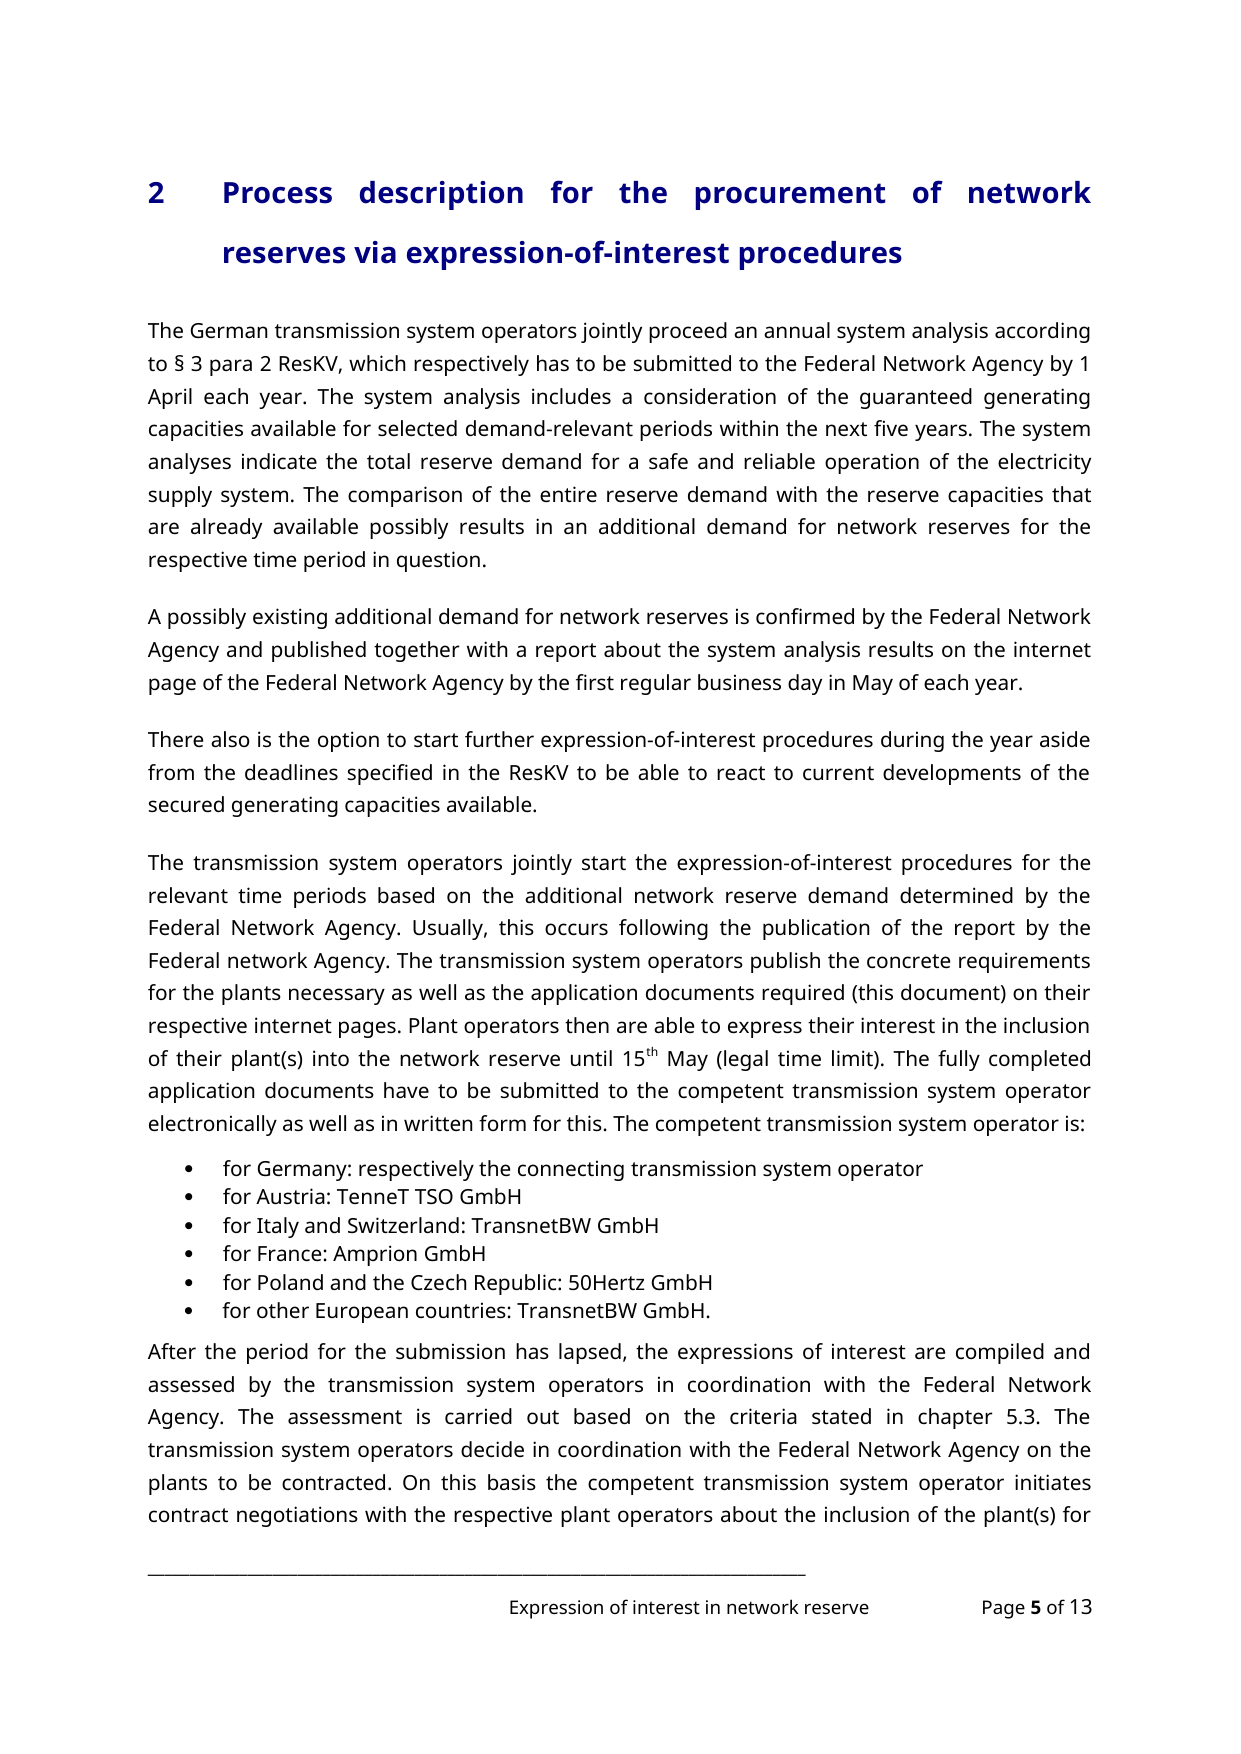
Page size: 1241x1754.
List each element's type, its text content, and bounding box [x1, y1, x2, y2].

list for Austria: TenneT TSO GmbH [185, 1182, 1092, 1211]
list for Italy and Switzerland: TransnetBW GmbH [185, 1211, 1092, 1239]
subtitle Process description for the procurement of network reserves via expression-of-interest procedures [148, 173, 1092, 272]
list for other European countries: TransnetBW GmbH. [185, 1296, 1092, 1325]
text The transmission system operators jointly start the expression-of-interest procedures for the relevant time periods based on the additional network reserve demand determined by the Federal Network Agency. Usually, this occurs following the publication of the report by the Federal network Agency. The transmission system operators publish the concrete requirements for the plants necessary as well as the application documents required (this document) on their respective internet pages. Plant operators then are able to express their interest in the inclusion of their plant(s) into the network reserve until 15th May (legal time limit). The fully completed application documents have to be submitted to the competent transmission system operator electronically as well as in written form for this. The competent transmission system operator is: [148, 848, 1092, 1137]
list for Germany: respectively the connecting transmission system operator [185, 1154, 1092, 1182]
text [148, 1337, 1092, 1529]
list for Poland and the Czech Republic: 50Hertz GmbH [185, 1268, 1092, 1296]
text The German transmission system operators jointly proceed an annual system analysis according to § 3 para 2 ResKV, which respectively has to be submitted to the Federal Network Agency by 1 April each year. The system analysis includes a consideration of the guaranteed generating capacities available for selected demand-relevant periods within the next five years. The system analyses indicate the total reserve demand for a safe and reliable operation of the electricity supply system. The comparison of the entire reserve demand with the reserve capacities that are already available possibly results in an additional demand for network reserves for the respective time period in question. [148, 317, 1092, 573]
text A possibly existing additional demand for network reserves is confirmed by the Federal Network Agency and published together with a report about the system analysis results on the internet page of the Federal Network Agency by the first regular business day in May of each year. [148, 602, 1092, 696]
text There also is the option to start further expression-of-interest procedures during the year aside from the deadlines specified in the ResKV to be able to react to current developments of the secured generating capacities available. [148, 725, 1092, 819]
list for France: Amprion GmbH [185, 1239, 1092, 1268]
